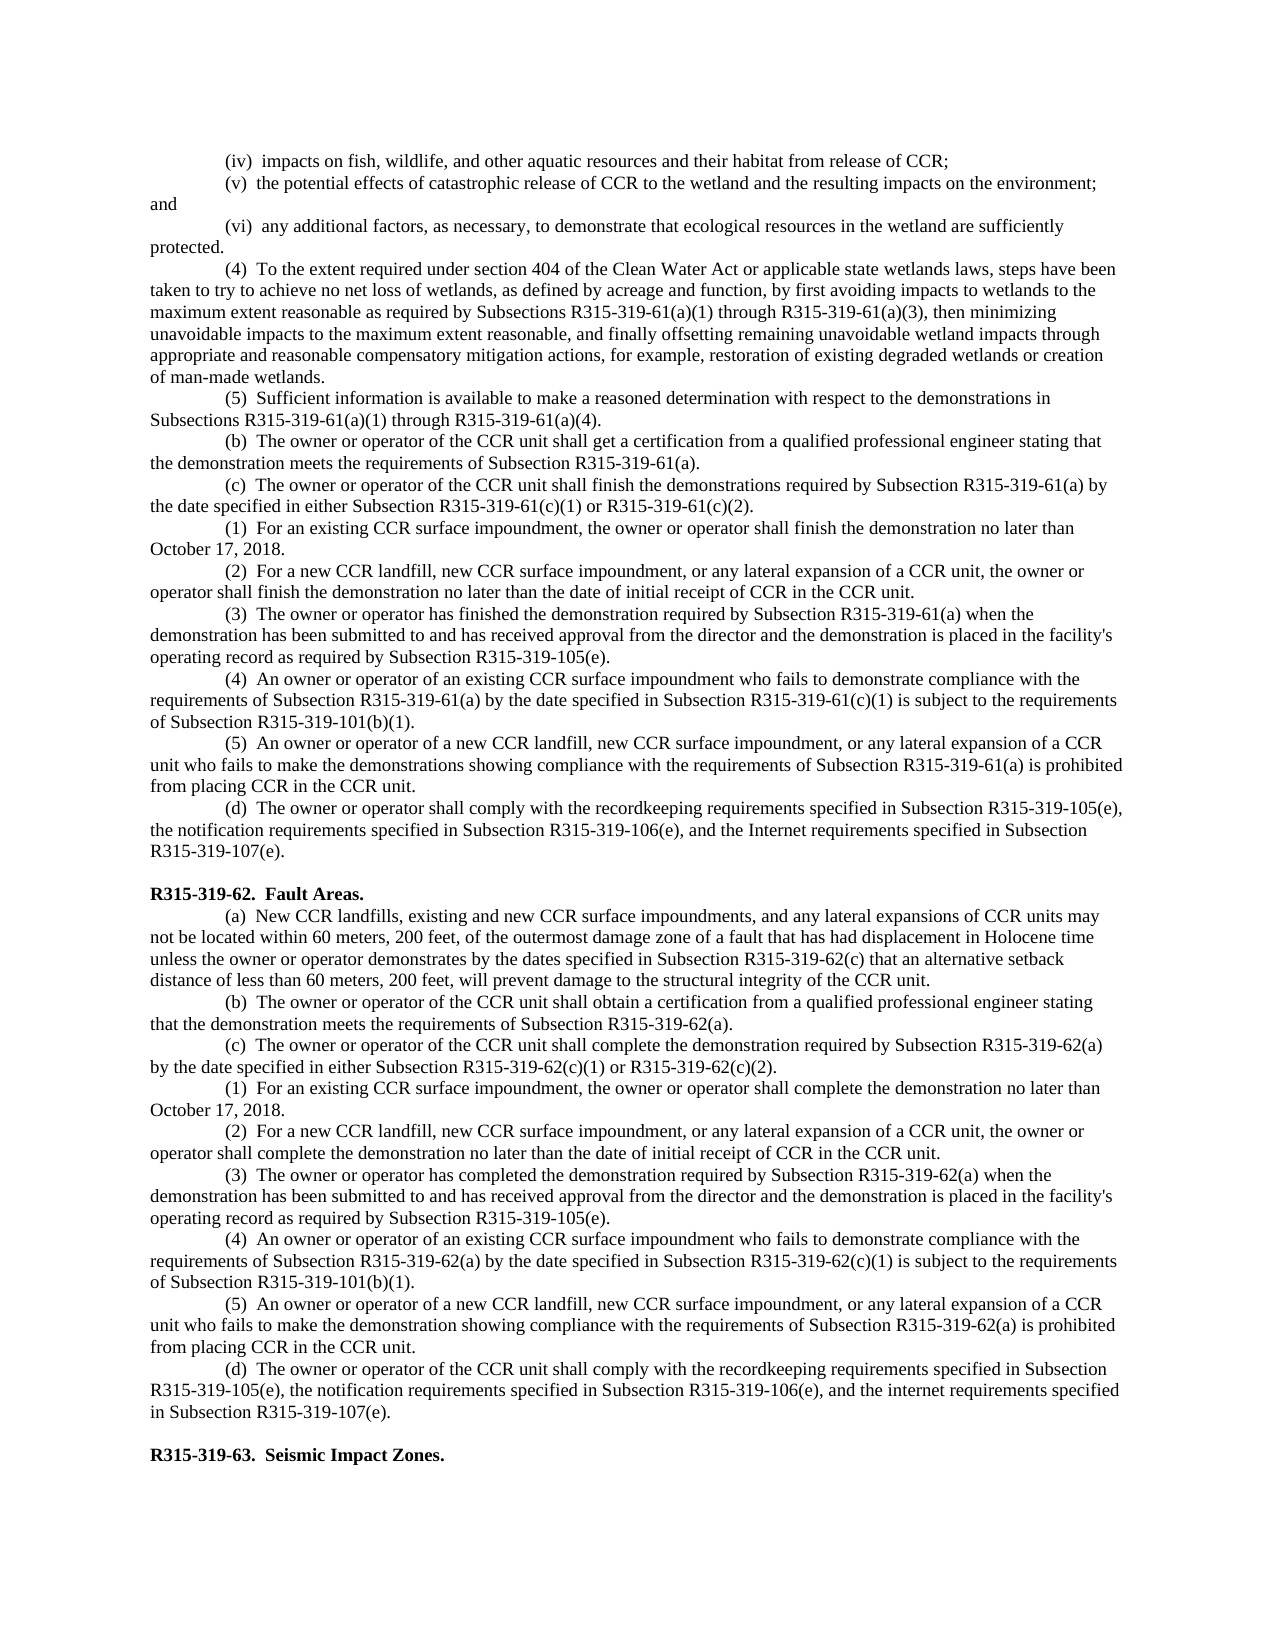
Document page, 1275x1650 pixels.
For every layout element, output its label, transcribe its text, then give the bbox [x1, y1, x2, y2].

text (a) New CCR landfills, existing and new CCR surface impoundments, and any lateral expansions of CCR units may not be located within 60 meters, 200 feet, of the outermost damage zone of a fault that has had displacement in Holocene time unless the owner or operator demonstrates by the dates specified in Subsection R315-319-62(c) that an alternative setback distance of less than 60 meters, 200 feet, will prevent damage to the structural integrity of the CCR unit. [150, 905, 1125, 991]
text (5) Sufficient information is available to make a reasoned determination with respect to the demonstrations in Subsections R315-319-61(a)(1) through R315-319-61(a)(4). [150, 387, 1125, 430]
text (d) The owner or operator shall comply with the recordkeeping requirements specified in Subsection R315-319-105(e), the notification requirements specified in Subsection R315-319-106(e), and the Internet requirements specified in Subsection R315-319-107(e). [150, 797, 1125, 862]
text (3) The owner or operator has completed the demonstration required by Subsection R315-319-62(a) when the demonstration has been submitted to and has received approval from the director and the demonstration is placed in the facility's operating record as required by Subsection R315-319-105(e). [150, 1163, 1125, 1228]
text (iv) impacts on fish, wildlife, and other aquatic resources and their habitat from release of CCR; [150, 150, 1125, 172]
text (3) The owner or operator has finished the demonstration required by Subsection R315-319-61(a) when the demonstration has been submitted to and has received approval from the director and the demonstration is placed in the facility's operating record as required by Subsection R315-319-105(e). [150, 603, 1125, 667]
text (b) The owner or operator of the CCR unit shall obtain a certification from a qualified professional engineer stating that the demonstration meets the requirements of Subsection R315-319-62(a). [150, 991, 1125, 1034]
text (5) An owner or operator of a new CCR landfill, new CCR surface impoundment, or any lateral expansion of a CCR unit who fails to make the demonstrations showing compliance with the requirements of Subsection R315-319-61(a) is prohibited from placing CCR in the CCR unit. [150, 732, 1125, 797]
text (1) For an existing CCR surface impoundment, the owner or operator shall finish the demonstration no later than October 17, 2018. [150, 517, 1125, 560]
text (4) An owner or operator of an existing CCR surface impoundment who fails to demonstrate compliance with the requirements of Subsection R315-319-61(a) by the date specified in Subsection R315-319-61(c)(1) is subject to the requirements of Subsection R315-319-101(b)(1). [150, 667, 1125, 732]
text (2) For a new CCR landfill, new CCR surface impoundment, or any lateral expansion of a CCR unit, the owner or operator shall finish the demonstration no later than the date of initial receipt of CCR in the CCR unit. [150, 560, 1125, 603]
text (b) The owner or operator of the CCR unit shall get a certification from a qualified professional engineer stating that the demonstration meets the requirements of Subsection R315-319-61(a). [150, 430, 1125, 473]
text (5) An owner or operator of a new CCR landfill, new CCR surface impoundment, or any lateral expansion of a CCR unit who fails to make the demonstration showing compliance with the requirements of Subsection R315-319-62(a) is prohibited from placing CCR in the CCR unit. [150, 1293, 1125, 1357]
text (d) The owner or operator of the CCR unit shall comply with the recordkeeping requirements specified in Subsection R315-319-105(e), the notification requirements specified in Subsection R315-319-106(e), and the internet requirements specified in Subsection R315-319-107(e). [150, 1357, 1125, 1422]
text (1) For an existing CCR surface impoundment, the owner or operator shall complete the demonstration no later than October 17, 2018. [150, 1077, 1125, 1120]
text R315-319-63. Seismic Impact Zones. [150, 1444, 1125, 1465]
text R315-319-62. Fault Areas. [150, 883, 1125, 905]
text (v) the potential effects of catastrophic release of CCR to the wetland and the resulting impacts on the environment; and [150, 172, 1125, 215]
text (c) The owner or operator of the CCR unit shall finish the demonstrations required by Subsection R315-319-61(a) by the date specified in either Subsection R315-319-61(c)(1) or R315-319-61(c)(2). [150, 473, 1125, 517]
text (4) An owner or operator of an existing CCR surface impoundment who fails to demonstrate compliance with the requirements of Subsection R315-319-62(a) by the date specified in Subsection R315-319-62(c)(1) is subject to the requirements of Subsection R315-319-101(b)(1). [150, 1228, 1125, 1293]
text (4) To the extent required under section 404 of the Clean Water Act or applicable state wetlands laws, steps have been taken to try to achieve no net loss of wetlands, as defined by acreage and function, by first avoiding impacts to wetlands to the maximum extent reasonable as required by Subsections R315-319-61(a)(1) through R315-319-61(a)(3), then minimizing unavoidable impacts to the maximum extent reasonable, and finally offsetting remaining unavoidable wetland impacts through appropriate and reasonable compensatory mitigation actions, for example, restoration of existing degraded wetlands or creation of man-made wetlands. [150, 258, 1125, 387]
text (vi) any additional factors, as necessary, to demonstrate that ecological resources in the wetland are sufficiently protected. [150, 215, 1125, 258]
text (c) The owner or operator of the CCR unit shall complete the demonstration required by Subsection R315-319-62(a) by the date specified in either Subsection R315-319-62(c)(1) or R315-319-62(c)(2). [150, 1034, 1125, 1077]
